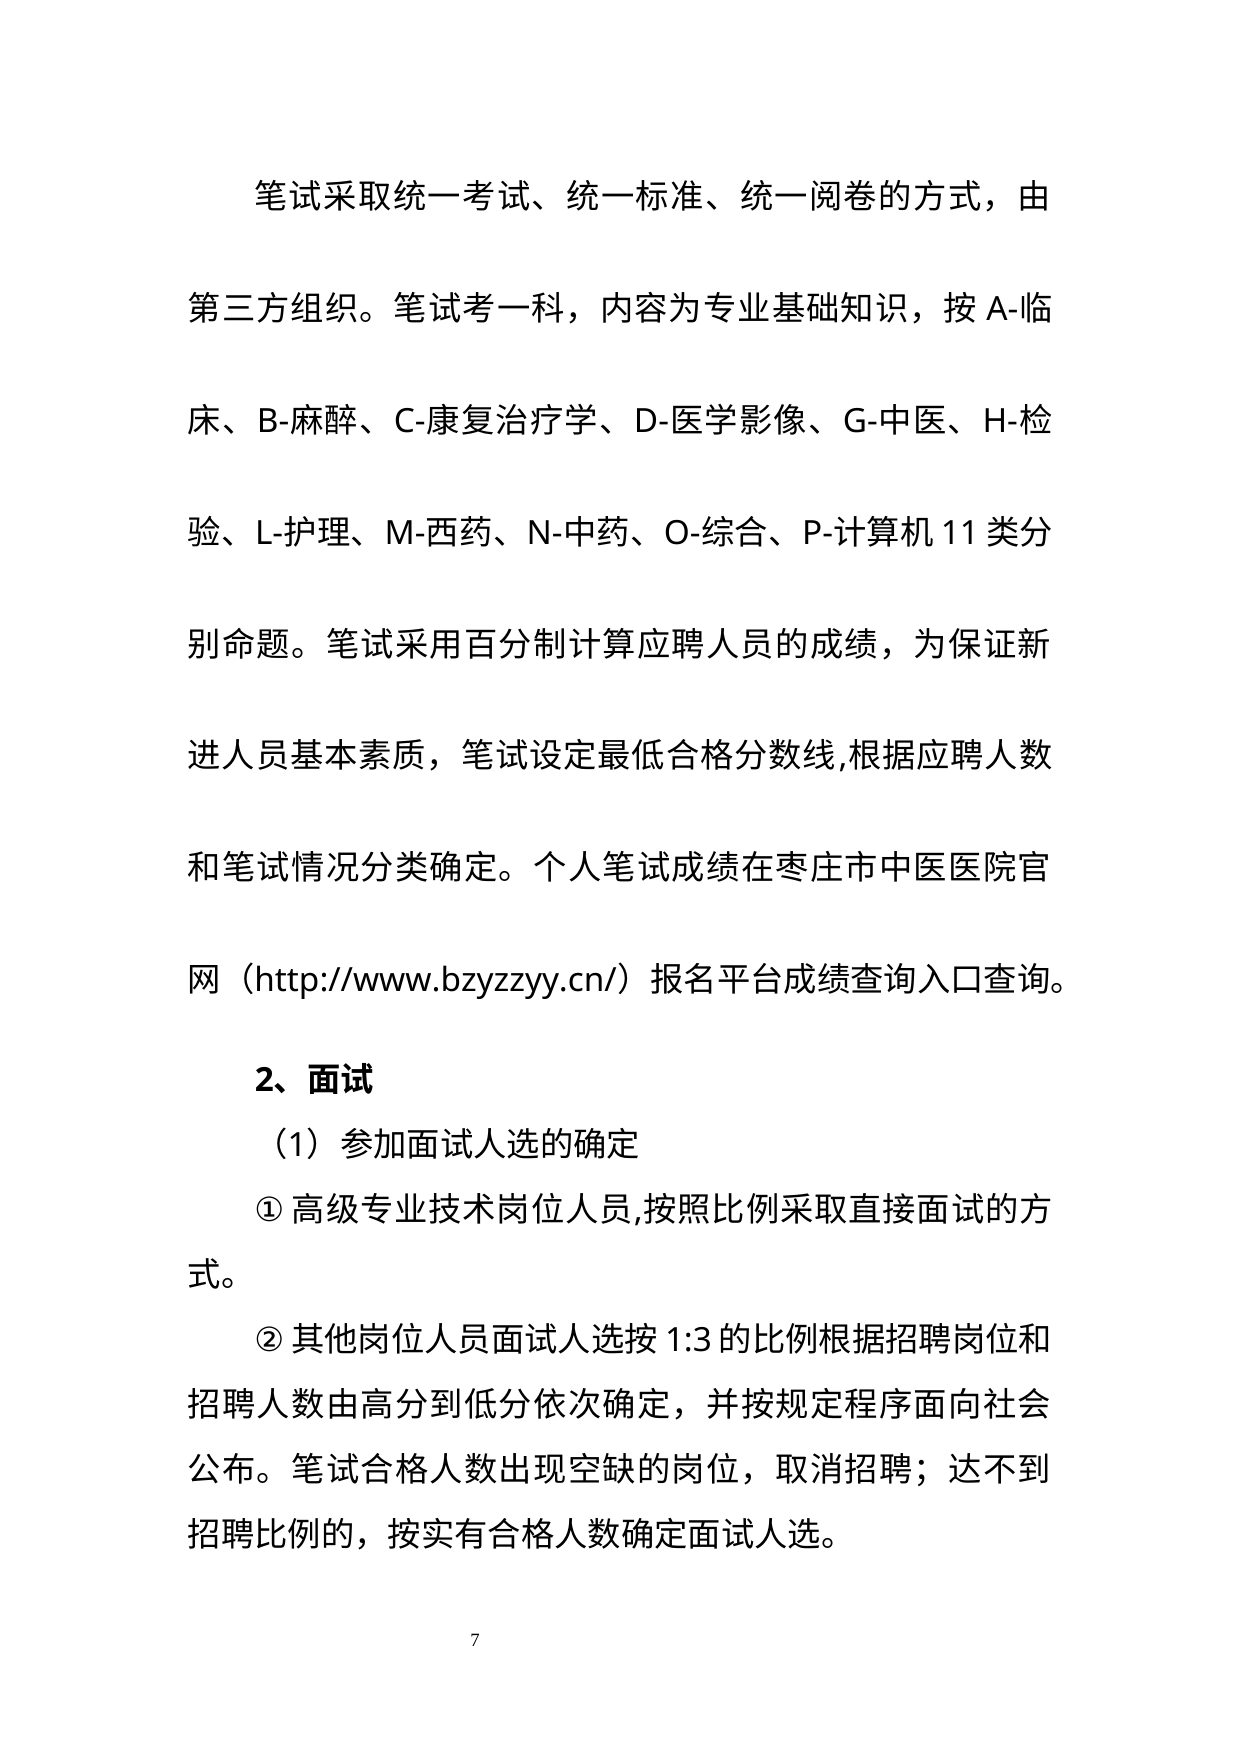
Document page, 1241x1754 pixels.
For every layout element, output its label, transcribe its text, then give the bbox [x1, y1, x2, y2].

subtitle 笔试采取统一考试、统一标准、统一阅卷的方式，由第三方组织。笔试考一科，内容为专业基础知识，按A-临床、B-麻醉、C-康复治疗学、D-医学影像、G-中医、H-检验、L-护理、M-西药、N-中药、O-综合、P-计算机11类分别命题。笔试采用百分制计算应聘人员的成绩，为保证新进人员基本素质，笔试设定最低合格分数线,根据应聘人数和笔试情况分类确定。个人笔试成绩在枣庄市中医医院官网（http://www.bzyzzyy.cn/）报名平台成绩查询入口查询。 [187, 162, 1053, 1009]
text ②其他岗位人员面试人选按1:3的比例根据招聘岗位和招聘人数由高分到低分依次确定，并按规定程序面向社会公布。笔试合格人数出现空缺的岗位，取消招聘；达不到招聘比例的，按实有合格人数确定面试人选。 [187, 1304, 1053, 1564]
text ①高级专业技术岗位人员,按照比例采取直接面试的方式。 [187, 1174, 1053, 1304]
text 2、面试 [187, 1044, 1053, 1109]
text （1）参加面试人选的确定 [187, 1109, 1053, 1174]
